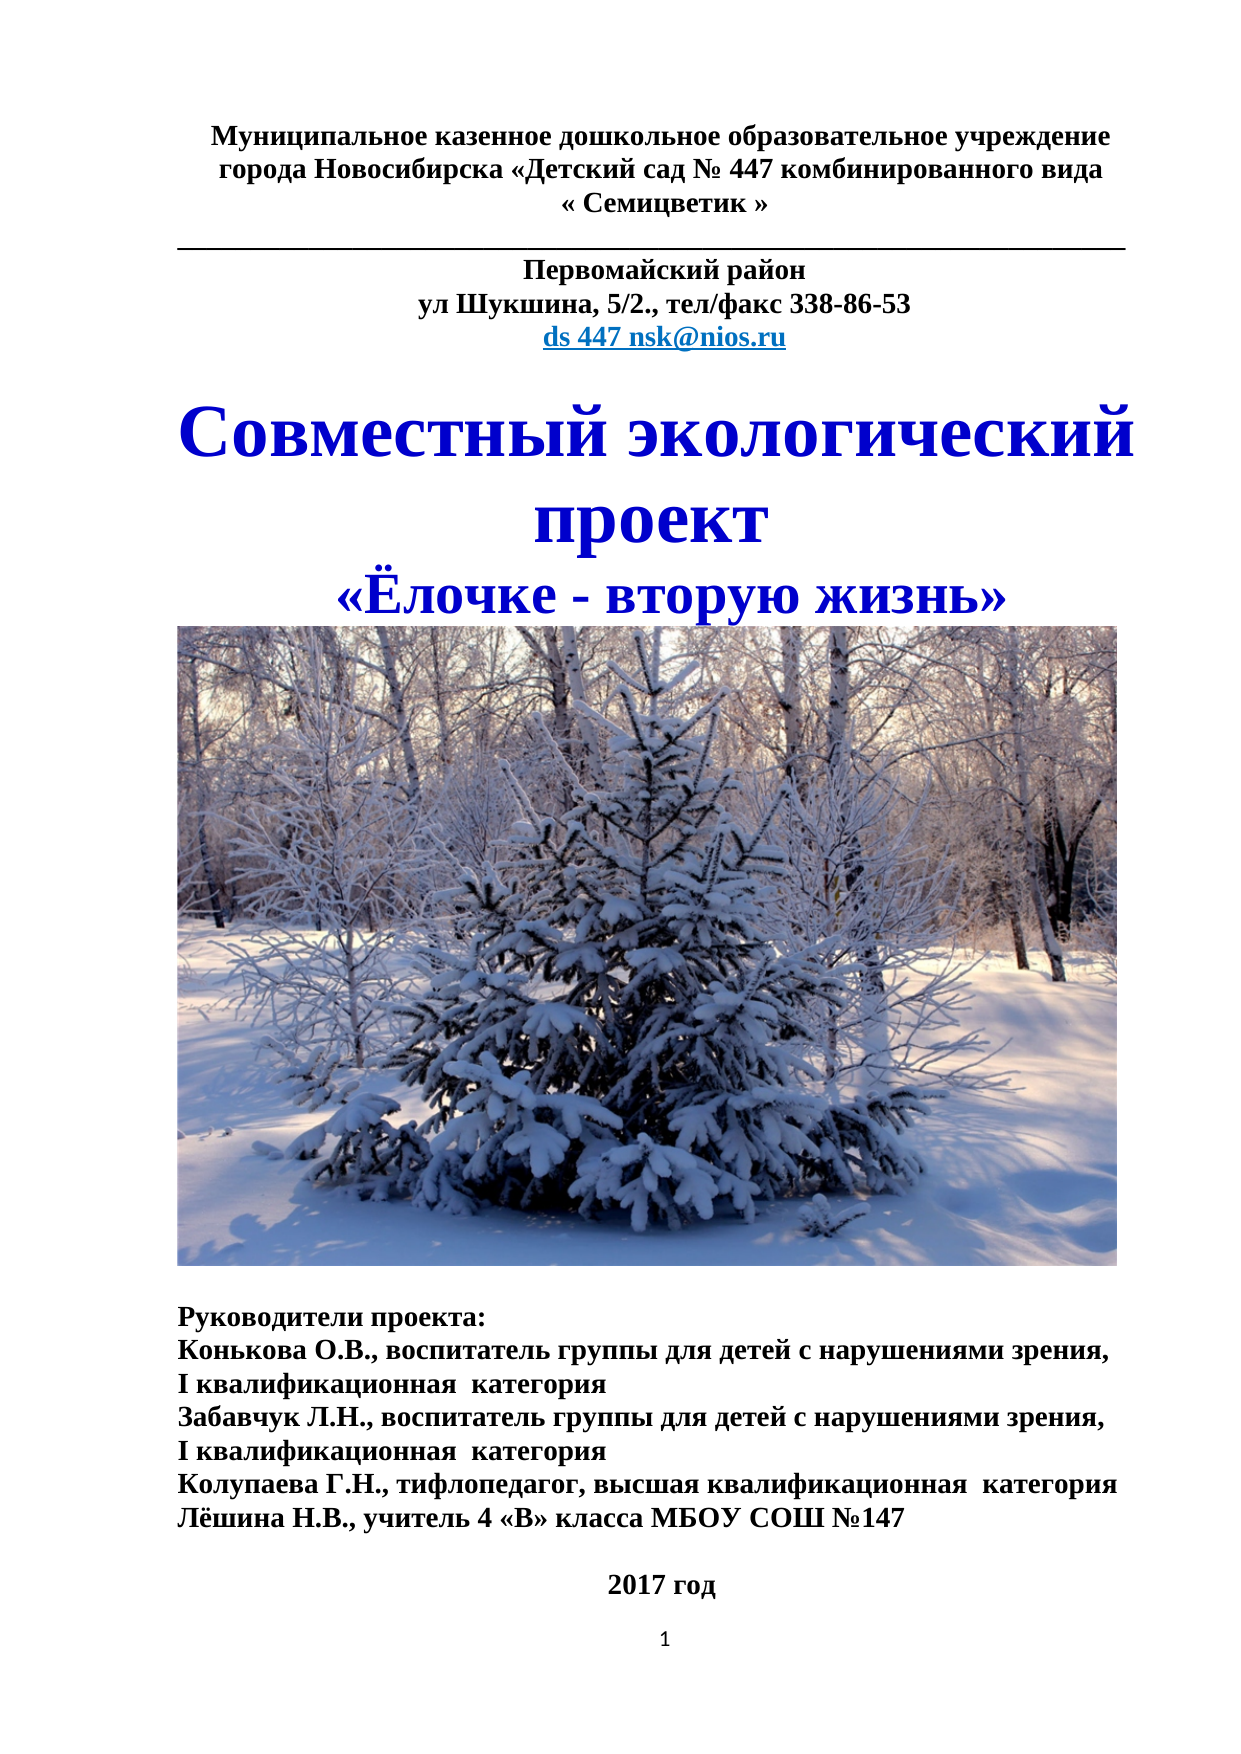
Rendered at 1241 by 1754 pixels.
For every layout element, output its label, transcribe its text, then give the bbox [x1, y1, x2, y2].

text _________________________________________________________________ [177, 219, 1152, 252]
text Первомайский район [177, 252, 1152, 286]
text Муниципальное казенное дошкольное образовательное учреждение города Новосибирска «Детский сад № 447 комбинированного вида « Семицветик » [177, 118, 1152, 219]
text Забавчук Л.Н., воспитатель группы для детей с нарушениями зрения, [177, 1399, 1152, 1433]
text проект [177, 473, 1152, 559]
text Руководители проекта: [177, 1299, 1152, 1332]
text 2017 год [177, 1567, 1152, 1601]
text Лёшина Н.В., учитель 4 «В» класса МБОУ СОШ №147 [177, 1500, 1152, 1533]
text ул Шукшина, 5/2., тел/факс 338-86-53 [177, 286, 1152, 319]
text Совместный экологический [177, 386, 1152, 473]
text I квалификационная категория [177, 1433, 1152, 1466]
text «Ёлочке - вторую жизнь» [177, 559, 1152, 626]
text ds 447 nsk@nios.ru [177, 319, 1152, 353]
picture [177, 626, 1117, 1266]
text Конькова О.В., воспитатель группы для детей с нарушениями зрения, I квалификационная категория [177, 1332, 1152, 1399]
text Колупаева Г.Н., тифлопедагог, высшая квалификационная категория [177, 1466, 1152, 1500]
